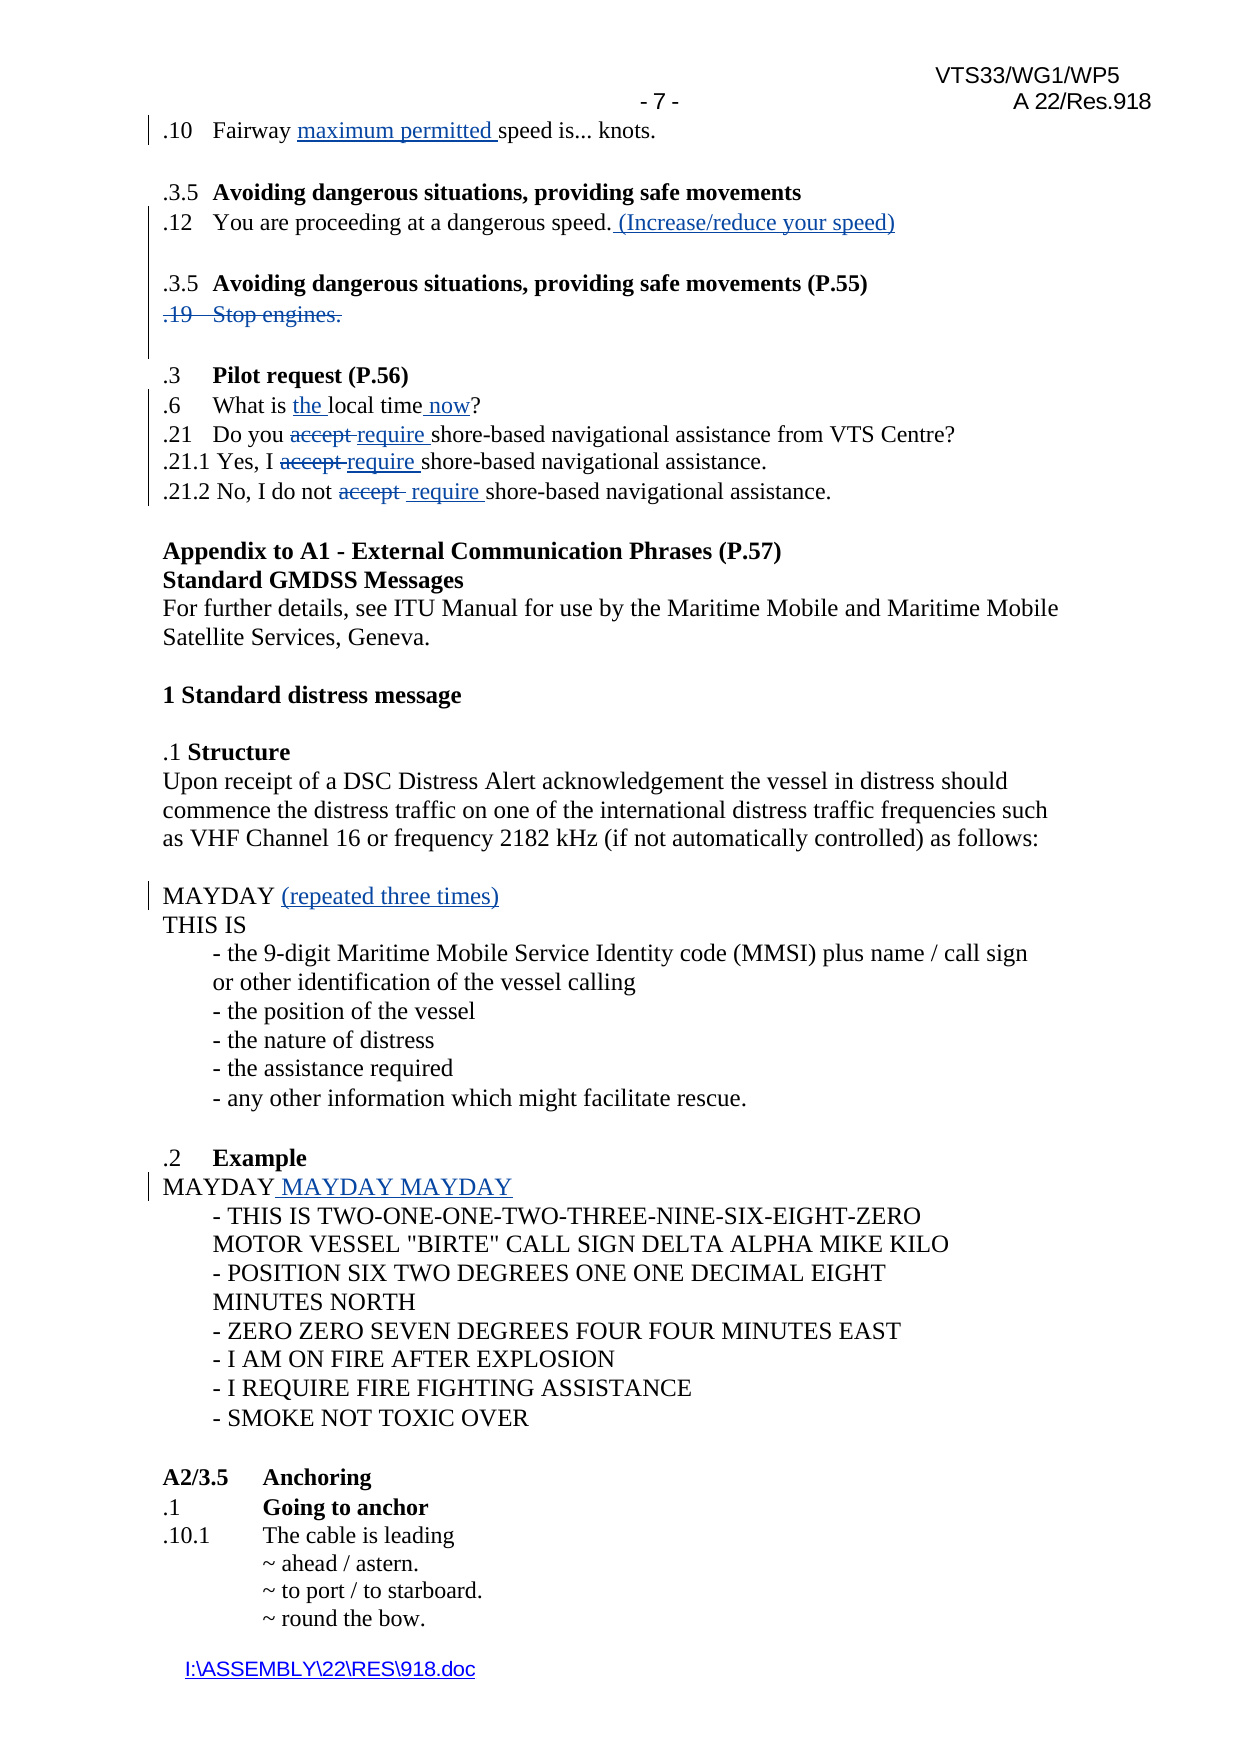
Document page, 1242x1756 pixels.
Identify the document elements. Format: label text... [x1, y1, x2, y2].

text MAYDAY [162, 1172, 1120, 1201]
text - SMOKE NOT TOXIC OVER [162, 1402, 1120, 1433]
text ~ round the bow. [212, 1604, 1120, 1632]
text - POSITION SIX TWO DEGREES ONE ONE DECIMAL EIGHT [162, 1258, 1120, 1287]
text .3.5 Avoiding dangerous situations, providing safe movements [162, 176, 1120, 206]
text For further details, see ITU Manual for use by the Maritime Mobile and Maritime Mobile [162, 593, 1120, 622]
text .10.1 The cable is leading [162, 1521, 1120, 1549]
text A2/3.5 Anchoring [162, 1463, 1120, 1491]
text Satellite Services, Geneva. [162, 622, 1120, 651]
text .1 Structure [162, 737, 1120, 766]
text MOTOR VESSEL "BIRTE" CALL SIGN DELTA ALPHA MIKE KILO [162, 1229, 1120, 1258]
text - ZERO ZERO SEVEN DEGREES FOUR FOUR MINUTES EAST [162, 1316, 1120, 1344]
text .21.2 No, I do not shore-based navigational assistance. [162, 475, 1120, 506]
text ~ ahead / astern. [212, 1549, 1120, 1576]
text Standard GMDSS Messages [162, 565, 1120, 593]
text .12 You are proceeding at a dangerous speed. [162, 206, 1120, 237]
text - the 9-digit Maritime Mobile Service Identity code (MMSI) plus name / call sign [162, 938, 1120, 967]
text MINUTES NORTH [162, 1287, 1120, 1316]
text Upon receipt of a DSC Distress Alert acknowledgement the vessel in distress should [162, 766, 1120, 795]
text Appendix to A1 - External Communication Phrases (P.57) [162, 536, 1120, 565]
text .1 Going to anchor [162, 1491, 1120, 1521]
text - any other information which might facilitate rescue. [162, 1082, 1120, 1113]
text .21.1 Yes, I shore-based navigational assistance. [162, 447, 1120, 475]
text MAYDAY [162, 881, 1120, 910]
text - THIS IS TWO-ONE-ONE-TWO-THREE-NINE-SIX-EIGHT-ZERO [162, 1201, 1120, 1229]
text or other identification of the vessel calling [162, 967, 1120, 996]
text as VHF Channel 16 or frequency 2182 kHz (if not automatically controlled) as follows: [162, 823, 1120, 852]
text .3.5 Avoiding dangerous situations, providing safe movements (P.55) [162, 267, 1120, 298]
text .3 Pilot request (P.56) [162, 359, 1120, 389]
text - the nature of distress [162, 1025, 1120, 1053]
text .21 Do you shore-based navigational assistance from VTS Centre? [162, 420, 1120, 447]
text commence the distress traffic on one of the international distress traffic frequencies such [162, 795, 1120, 823]
text .2 Example [162, 1143, 1120, 1172]
text - I REQUIRE FIRE FIGHTING ASSISTANCE [162, 1373, 1120, 1402]
text ~ to port / to starboard. [212, 1576, 1120, 1604]
text - the position of the vessel [162, 996, 1120, 1025]
text THIS IS [162, 910, 1120, 938]
text .6 What is local time? [162, 389, 1120, 420]
text - the assistance required [162, 1053, 1120, 1082]
text 1 Standard distress message [162, 680, 1120, 708]
text - I AM ON FIRE AFTER EXPLOSION [162, 1344, 1120, 1373]
text .10 Fairway speed is... knots. [162, 114, 1120, 145]
